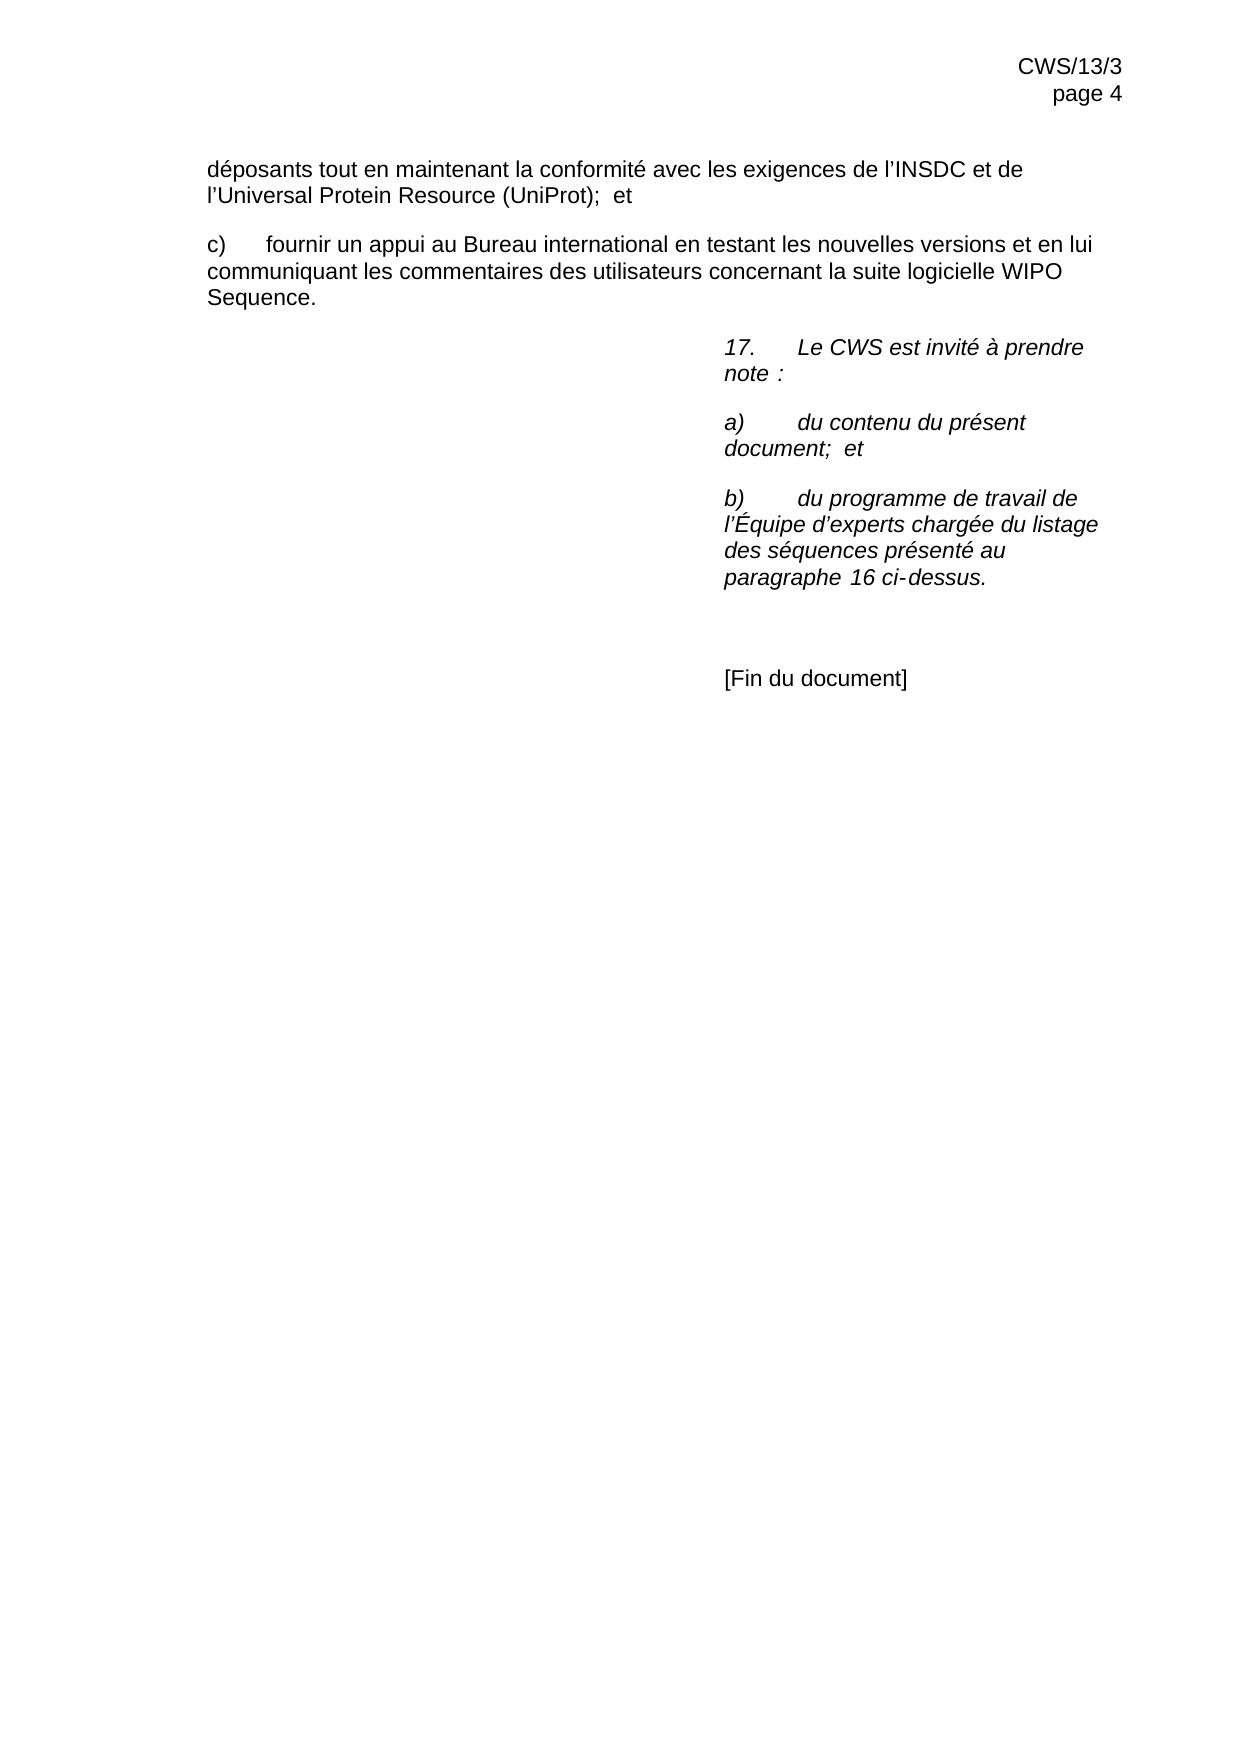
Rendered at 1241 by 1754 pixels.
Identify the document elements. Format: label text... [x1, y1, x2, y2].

list du programme de travail de l’Équipe d’experts chargée du listage des séquences présenté au paragraphe 16 ci-dessus. [724, 485, 1122, 590]
text [Fin du document] [724, 665, 1122, 691]
list du contenu du présent document; et [724, 409, 1122, 462]
list fournir un appui au Bureau international en testant les nouvelles versions et en lui communiquant les commentaires des utilisateurs concernant la suite logicielle WIPO Sequence. [207, 231, 1122, 311]
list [207, 156, 1122, 208]
text Le CWS est invité à prendre note : [724, 333, 1122, 386]
